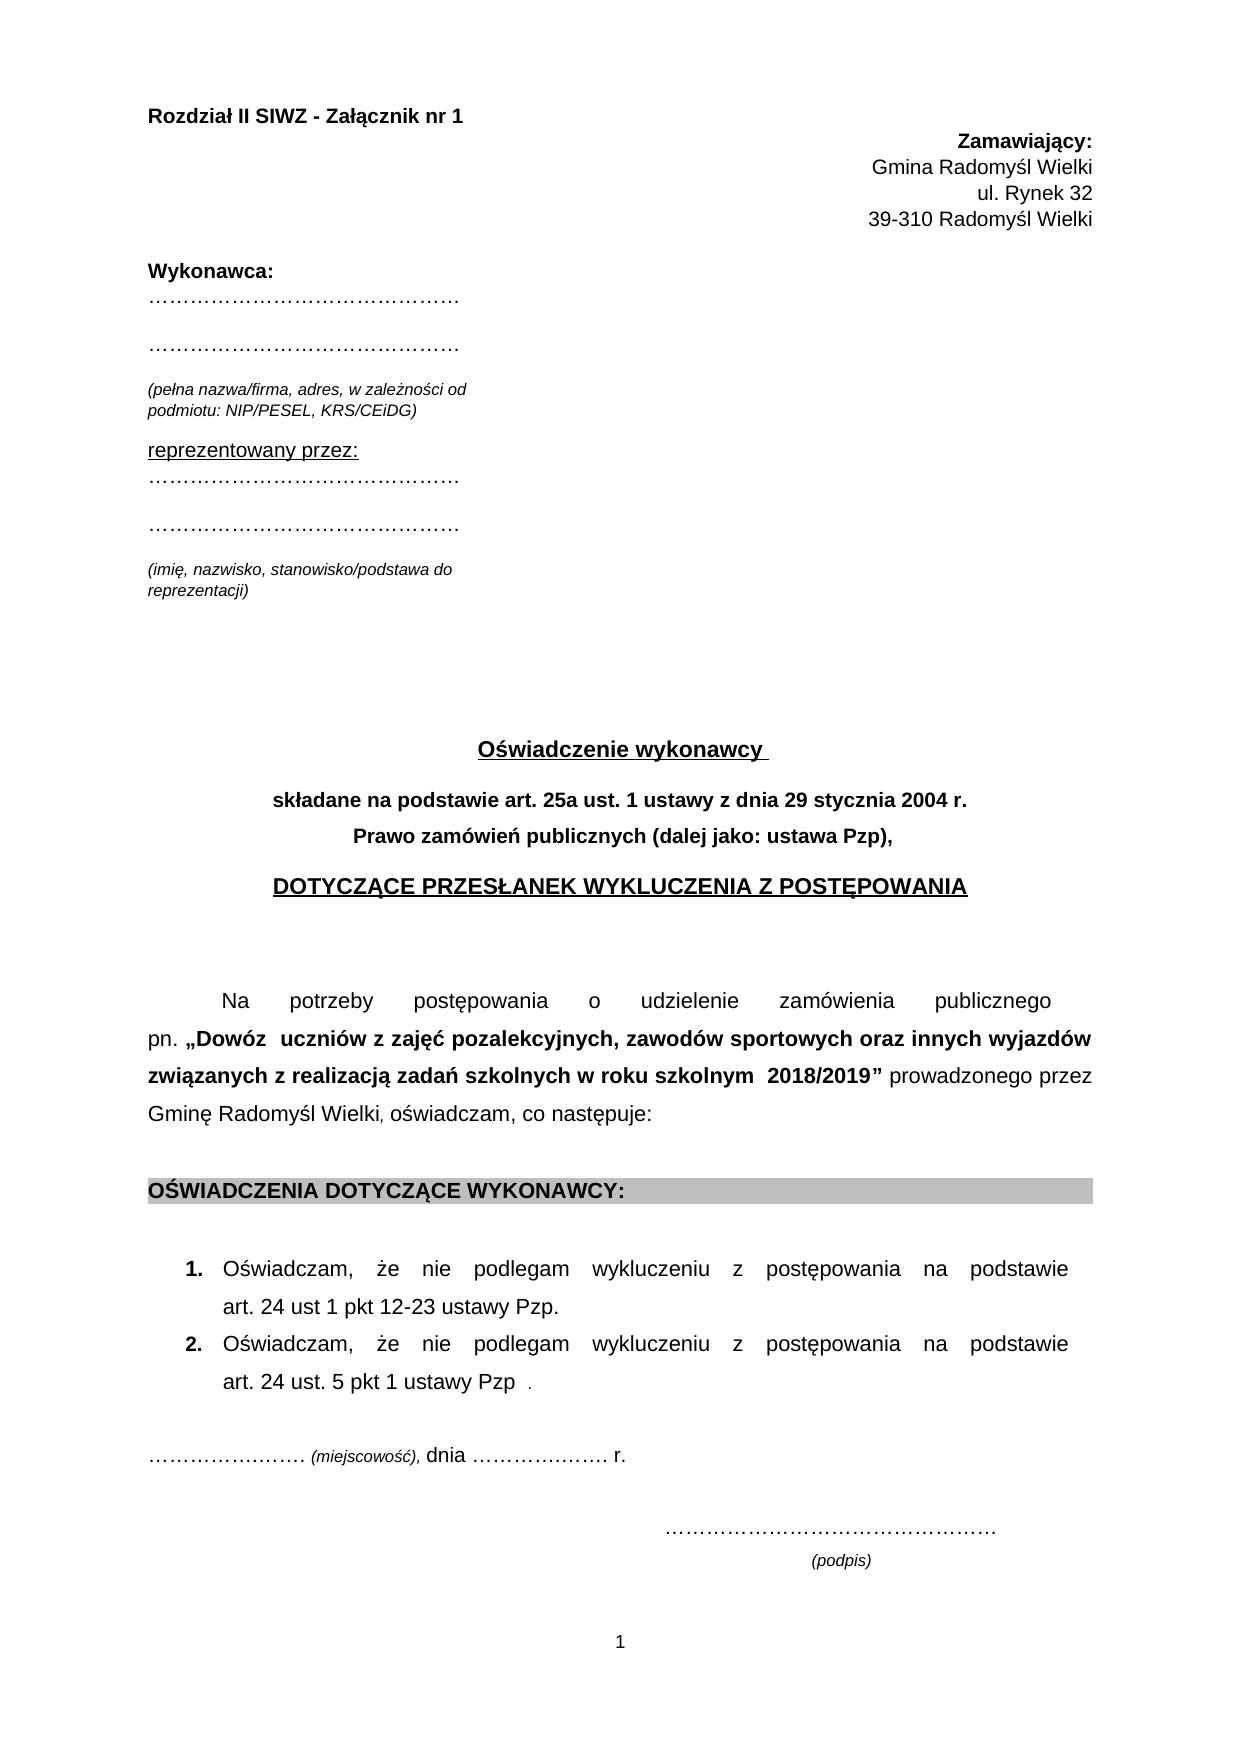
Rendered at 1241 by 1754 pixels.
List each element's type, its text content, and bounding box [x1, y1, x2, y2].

text ……………………………………………………………………………… [148, 464, 472, 536]
text Rozdział II SIWZ - Załącznik nr 1 [148, 103, 1093, 127]
text OŚWIADCZENIA DOTYCZĄCE WYKONAWCY: [148, 1178, 1093, 1204]
text ul. Rynek 32 [148, 181, 1093, 205]
text Wykonawca: [148, 258, 1093, 282]
text 39-310 Radomyśl Wielki [148, 207, 1093, 231]
text reprezentowany przez: [148, 438, 1093, 462]
text (imię, nazwisko, stanowisko/podstawa do reprezentacji) [148, 560, 472, 599]
text Zamawiający: [694, 129, 1093, 153]
text Gmina Radomyśl Wielki [148, 155, 1093, 179]
text …………….……. (miejscowość), dnia ………….……. r. [148, 1443, 1093, 1467]
text ………………………………………… [148, 1515, 1093, 1539]
text (podpis) [738, 1551, 1093, 1570]
text (pełna nazwa/firma, adres, w zależności od podmiotu: NIP/PESEL, KRS/CEiDG) [148, 380, 472, 420]
text Oświadczenie wykonawcy [148, 736, 1093, 763]
list Oświadczam, że nie podlegam wykluczeniu z postępowania na podstawie art. 24 ust 1 pkt 12-23 ustawy Pzp. [185, 1256, 1093, 1319]
text składane na podstawie art. 25a ust. 1 ustawy z dnia 29 stycznia 2004 r. [148, 788, 1093, 812]
text Na potrzeby postępowania o udzielenie zamówienia publicznego pn. „Dowóz uczniów z zajęć pozalekcyjnych, zawodów sportowych oraz innych wyjazdów związanych z realizacją zadań szkolnych w roku szkolnym 2018/2019” prowadzonego przez Gminę Radomyśl Wielki, oświadczam, co następuje: [148, 988, 1093, 1126]
text Prawo zamówień publicznych (dalej jako: ustawa Pzp), [148, 824, 1093, 848]
list Oświadczam, że nie podlegam wykluczeniu z postępowania na podstawie art. 24 ust. 5 pkt 1 ustawy Pzp . [185, 1331, 1093, 1394]
text ……………………………………………………………………………… [148, 284, 472, 356]
text DOTYCZĄCE PRZESŁANEK WYKLUCZENIA Z POSTĘPOWANIA [148, 873, 1093, 899]
